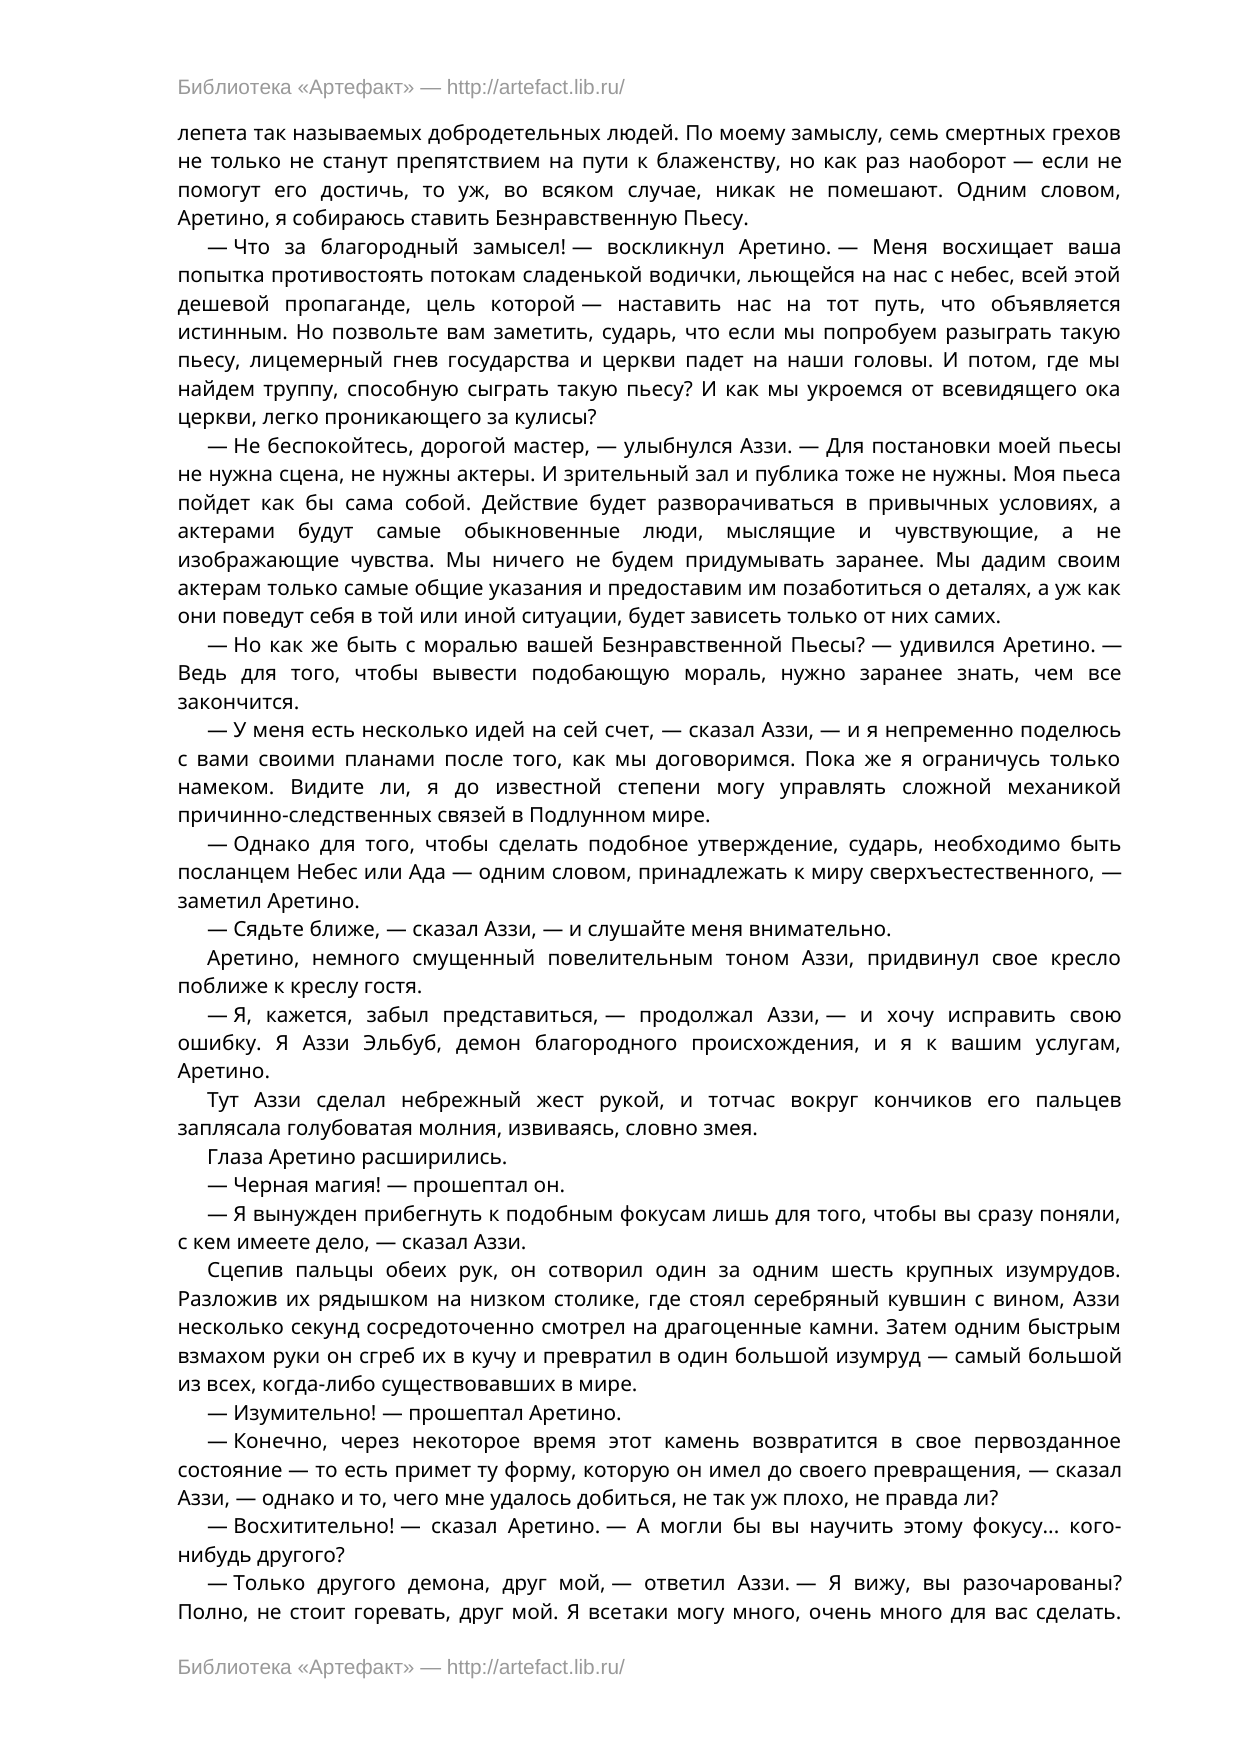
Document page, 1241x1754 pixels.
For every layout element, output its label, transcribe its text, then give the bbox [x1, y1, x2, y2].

text — Черная магия! — прошептал он. [177, 1170, 1122, 1199]
text Аретино, немного смущенный повелительным тоном Аззи, придвинул свое кресло поближе к креслу гостя. [177, 943, 1122, 1000]
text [177, 118, 1122, 232]
text — Конечно, через некоторое время этот камень возвратится в свое первозданное состояние — то есть примет ту форму, которую он имел до своего превращения, — сказал Аззи, — однако и то, чего мне удалось добиться, не так уж плохо, не правда ли? [177, 1426, 1122, 1512]
text — Что за благородный замысел! — воскликнул Аретино. — Меня восхищает ваша попытка противостоять потокам сладенькой водички, льющейся на нас с небес, всей этой дешевой пропаганде, цель которой — наставить нас на тот путь, что объявляется истинным. Но позвольте вам заметить, сударь, что если мы попробуем разыграть такую пьесу, лицемерный гнев государства и церкви падет на наши головы. И потом, где мы найдем труппу, способную сыграть такую пьесу? И как мы укроемся от всевидящего ока церкви, легко проникающего за кулисы? [177, 232, 1122, 431]
text — Изумительно! — прошептал Аретино. [177, 1398, 1122, 1426]
text Сцепив пальцы обеих рук, он сотворил один за одним шесть крупных изумрудов. Разложив их рядышком на низком столике, где стоял серебряный кувшин с вином, Аззи несколько секунд сосредоточенно смотрел на драгоценные камни. Затем одним быстрым взмахом руки он сгреб их в кучу и превратил в один большой изумруд — самый большой из всех, когда-либо существовавших в мире. [177, 1256, 1122, 1398]
text — Я вынужден прибегнуть к подобным фокусам лишь для того, чтобы вы сразу поняли, с кем имеете дело, — сказал Аззи. [177, 1199, 1122, 1256]
text — Но как же быть с моралью вашей Безнравственной Пьесы? — удивился Аретино. — Ведь для того, чтобы вывести подобающую мораль, нужно заранее знать, чем все закончится. [177, 630, 1122, 715]
text — У меня есть несколько идей на сей счет, — сказал Аззи, — и я непременно поделюсь с вами своими планами после того, как мы договоримся. Пока же я ограничусь только намеком. Видите ли, я до известной степени могу управлять сложной механикой причинно-следственных связей в Подлунном мире. [177, 715, 1122, 829]
text — Не беспокойтесь, дорогой мастер, — улыбнулся Аззи. — Для постановки моей пьесы не нужна сцена, не нужны актеры. И зрительный зал и публика тоже не нужны. Моя пьеса пойдет как бы сама собой. Действие будет разворачиваться в привычных условиях, а актерами будут самые обыкновенные люди, мыслящие и чувствующие, а не изображающие чувства. Мы ничего не будем придумывать заранее. Мы дадим своим актерам только самые общие указания и предоставим им позаботиться о деталях, а уж как они поведут себя в той или иной ситуации, будет зависеть только от них самих. [177, 431, 1122, 630]
text — Однако для того, чтобы сделать подобное утверждение, сударь, необходимо быть посланцем Небес или Ада — одним словом, принадлежать к миру сверхъестественного, — заметил Аретино. [177, 829, 1122, 914]
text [177, 1568, 1122, 1625]
text — Сядьте ближе, — сказал Аззи, — и слушайте меня внимательно. [177, 914, 1122, 943]
text Глаза Аретино расширились. [177, 1142, 1122, 1170]
text — Восхитительно! — сказал Аретино. — А могли бы вы научить этому фокусу... кого-нибудь другого? [177, 1512, 1122, 1568]
text — Я, кажется, забыл представиться, — продолжал Аззи, — и хочу исправить свою ошибку. Я Аззи Эльбуб, демон благородного происхождения, и я к вашим услугам, Аретино. [177, 1000, 1122, 1085]
text Тут Аззи сделал небрежный жест рукой, и тотчас вокруг кончиков его пальцев заплясала голубоватая молния, извиваясь, словно змея. [177, 1085, 1122, 1142]
